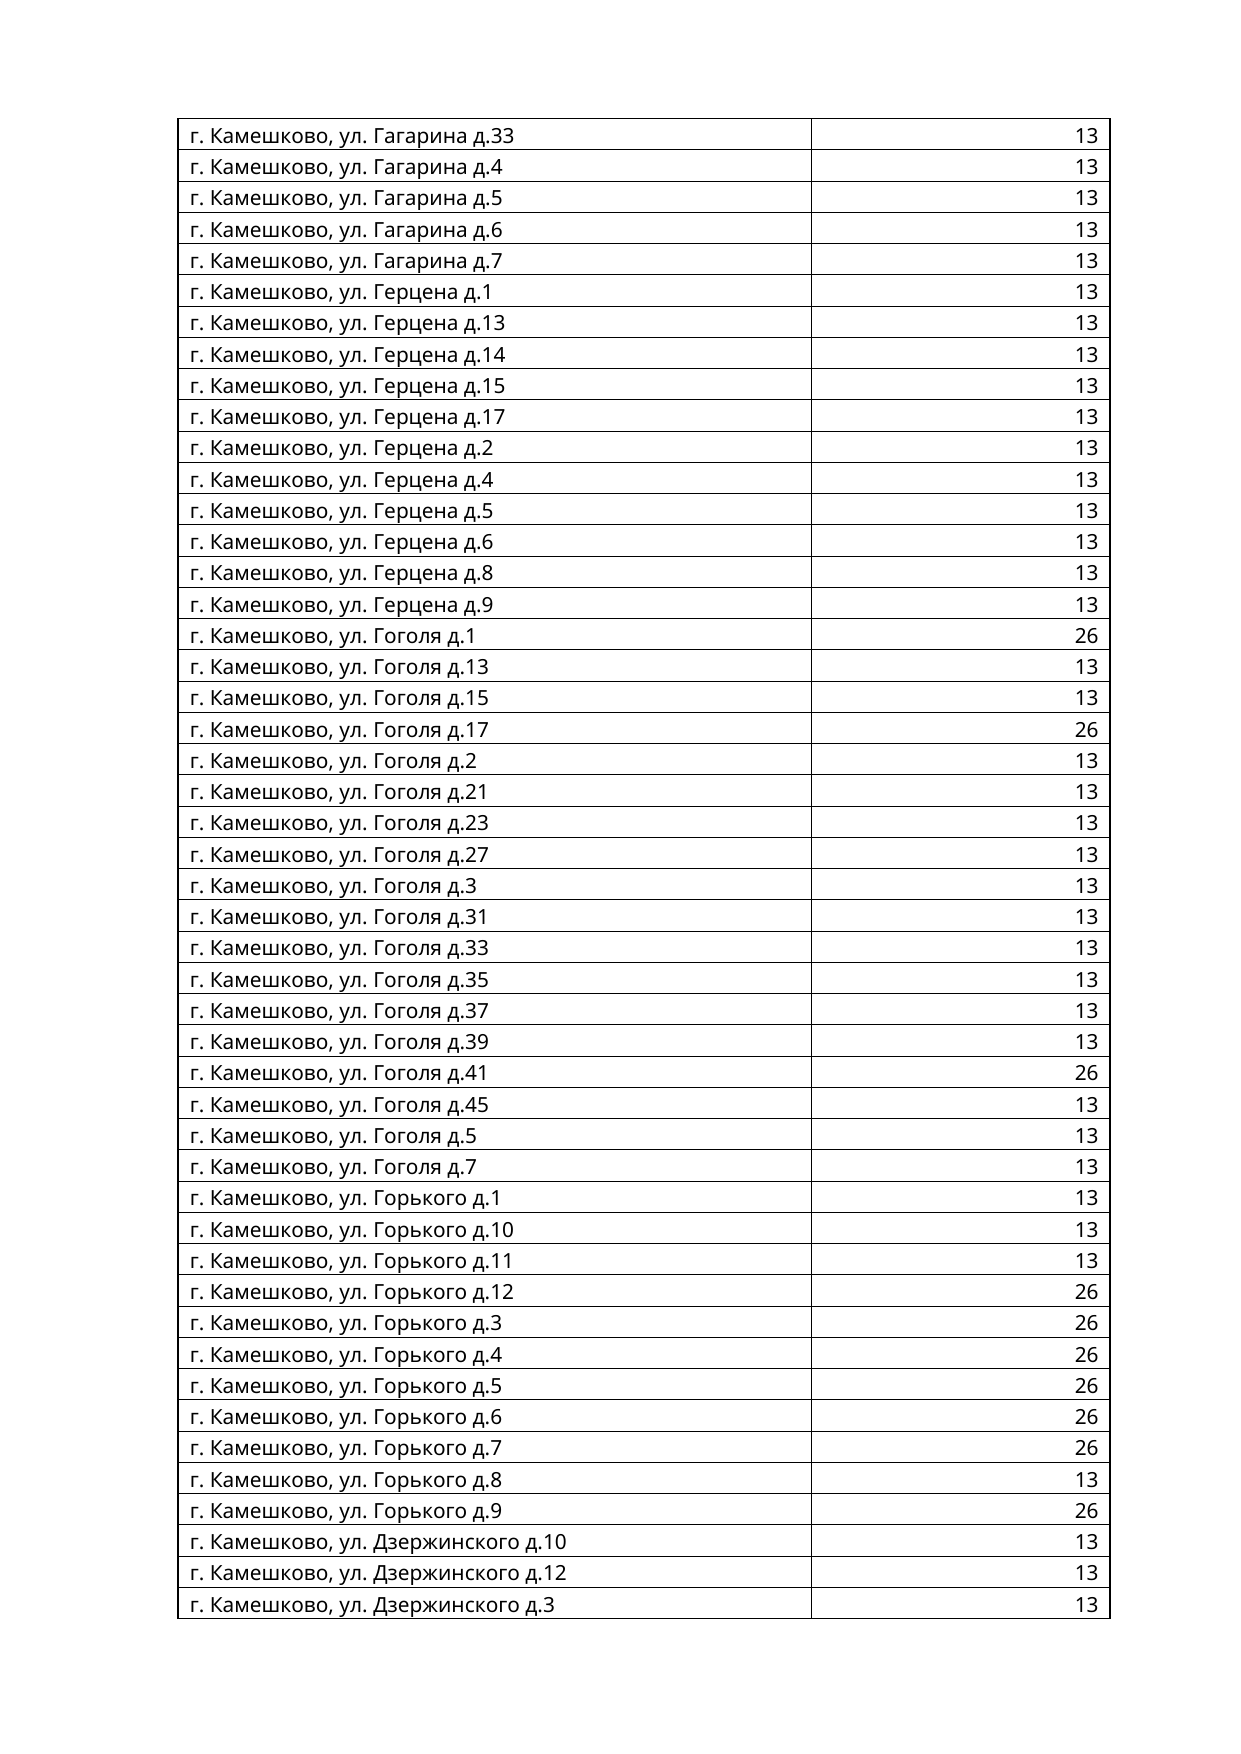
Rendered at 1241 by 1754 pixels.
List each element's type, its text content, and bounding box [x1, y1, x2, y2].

table_cell 13 [812, 1025, 1109, 1056]
table_cell 13 [812, 1182, 1109, 1212]
table_cell г. Камешково, ул. Горького д.1 [179, 1182, 811, 1212]
table_cell 13 [812, 182, 1109, 212]
table_cell г. Камешково, ул. Герцена д.5 [179, 494, 811, 524]
table_cell 26 [812, 1400, 1109, 1431]
table_cell 13 [812, 900, 1109, 931]
table_cell 26 [812, 1057, 1109, 1087]
table_cell 13 [812, 1244, 1109, 1274]
table_cell г. Камешково, ул. Горького д.8 [179, 1463, 811, 1493]
table_cell 13 [812, 1119, 1109, 1149]
table_cell г. Камешково, ул. Герцена д.2 [179, 432, 811, 462]
table_cell г. Камешково, ул. Гоголя д.5 [179, 1119, 811, 1149]
table_cell г. Камешково, ул. Гоголя д.2 [179, 744, 811, 774]
table_cell г. Камешково, ул. Гоголя д.21 [179, 775, 811, 806]
table_cell 13 [812, 650, 1109, 681]
table_cell 13 [812, 1557, 1109, 1587]
table_cell 13 [812, 119, 1109, 149]
table_cell 13 [812, 775, 1109, 806]
table_cell 13 [812, 463, 1109, 493]
table_cell г. Камешково, ул. Герцена д.8 [179, 557, 811, 587]
table_cell г. Камешково, ул. Гоголя д.17 [179, 713, 811, 743]
table_cell 13 [812, 494, 1109, 524]
table_cell г. Камешково, ул. Горького д.5 [179, 1369, 811, 1399]
table_cell 13 [812, 400, 1109, 431]
table_cell г. Камешково, ул. Герцена д.6 [179, 525, 811, 556]
table_cell 13 [812, 807, 1109, 837]
table_cell 13 [812, 432, 1109, 462]
table_cell г. Камешково, ул. Гоголя д.33 [179, 932, 811, 962]
table_cell 13 [812, 244, 1109, 274]
table_cell 13 [812, 682, 1109, 712]
table_cell 13 [812, 1088, 1109, 1118]
table_cell г. Камешково, ул. Гоголя д.35 [179, 963, 811, 993]
table_cell г. Камешково, ул. Гоголя д.7 [179, 1150, 811, 1181]
table_cell 13 [812, 1525, 1109, 1556]
table_cell 13 [812, 932, 1109, 962]
table_cell г. Камешково, ул. Гоголя д.31 [179, 900, 811, 931]
table_cell 13 [812, 1213, 1109, 1243]
table_cell г. Камешково, ул. Герцена д.14 [179, 338, 811, 368]
table_cell г. Камешково, ул. Горького д.12 [179, 1275, 811, 1306]
table_cell г. Камешково, ул. Герцена д.15 [179, 369, 811, 399]
table_cell 26 [812, 1369, 1109, 1399]
table_cell 13 [812, 338, 1109, 368]
table_cell г. Камешково, ул. Герцена д.1 [179, 275, 811, 306]
table_cell г. Камешково, ул. Гоголя д.37 [179, 994, 811, 1024]
table_cell г. Камешково, ул. Гоголя д.13 [179, 650, 811, 681]
table_cell 26 [812, 1432, 1109, 1462]
table_cell г. Камешково, ул. Герцена д.9 [179, 588, 811, 618]
table_cell г. Камешково, ул. Герцена д.4 [179, 463, 811, 493]
table_cell г. Камешково, ул. Гоголя д.41 [179, 1057, 811, 1087]
table_cell г. Камешково, ул. Гагарина д.7 [179, 244, 811, 274]
table_cell 13 [812, 557, 1109, 587]
table_cell г. Камешково, ул. Дзержинского д.12 [179, 1557, 811, 1587]
table_cell г. Камешково, ул. Гагарина д.6 [179, 213, 811, 243]
table_cell г. Камешково, ул. Гоголя д.15 [179, 682, 811, 712]
table_cell г. Камешково, ул. Герцена д.13 [179, 307, 811, 337]
table_cell г. Камешково, ул. Гоголя д.23 [179, 807, 811, 837]
table_cell 26 [812, 1338, 1109, 1368]
table_cell г. Камешково, ул. Гоголя д.27 [179, 838, 811, 868]
table_cell г. Камешково, ул. Горького д.4 [179, 1338, 811, 1368]
table_cell 26 [812, 1275, 1109, 1306]
table_cell 13 [812, 744, 1109, 774]
table_cell 13 [812, 1588, 1109, 1618]
table_cell 13 [812, 994, 1109, 1024]
table_cell 13 [812, 369, 1109, 399]
table_cell г. Камешково, ул. Горького д.9 [179, 1494, 811, 1524]
table_cell 13 [812, 1150, 1109, 1181]
table_cell 13 [812, 213, 1109, 243]
table_cell 13 [812, 1463, 1109, 1493]
table_cell 13 [812, 963, 1109, 993]
table_cell г. Камешково, ул. Горького д.7 [179, 1432, 811, 1462]
table_cell г. Камешково, ул. Горького д.11 [179, 1244, 811, 1274]
table_cell 26 [812, 1307, 1109, 1337]
table_cell г. Камешково, ул. Герцена д.17 [179, 400, 811, 431]
table_cell г. Камешково, ул. Горького д.3 [179, 1307, 811, 1337]
table_cell 13 [812, 838, 1109, 868]
table_cell г. Камешково, ул. Гагарина д.5 [179, 182, 811, 212]
table_cell г. Камешково, ул. Гагарина д.4 [179, 150, 811, 181]
table_cell 13 [812, 525, 1109, 556]
table_cell г. Камешково, ул. Горького д.10 [179, 1213, 811, 1243]
table_cell 26 [812, 619, 1109, 649]
table_cell 26 [812, 1494, 1109, 1524]
table_cell г. Камешково, ул. Дзержинского д.10 [179, 1525, 811, 1556]
table_cell г. Камешково, ул. Гоголя д.3 [179, 869, 811, 899]
table_cell 13 [812, 150, 1109, 181]
table_cell 26 [812, 713, 1109, 743]
table_cell г. Камешково, ул. Гоголя д.45 [179, 1088, 811, 1118]
table_cell 13 [812, 588, 1109, 618]
table_cell 13 [812, 275, 1109, 306]
table_cell 13 [812, 869, 1109, 899]
table_cell г. Камешково, ул. Горького д.6 [179, 1400, 811, 1431]
table_cell г. Камешково, ул. Гоголя д.39 [179, 1025, 811, 1056]
table_cell г. Камешково, ул. Гагарина д.33 [179, 119, 811, 149]
table_cell 13 [812, 307, 1109, 337]
table_cell г. Камешково, ул. Гоголя д.1 [179, 619, 811, 649]
table_cell г. Камешково, ул. Дзержинского д.3 [179, 1588, 811, 1618]
